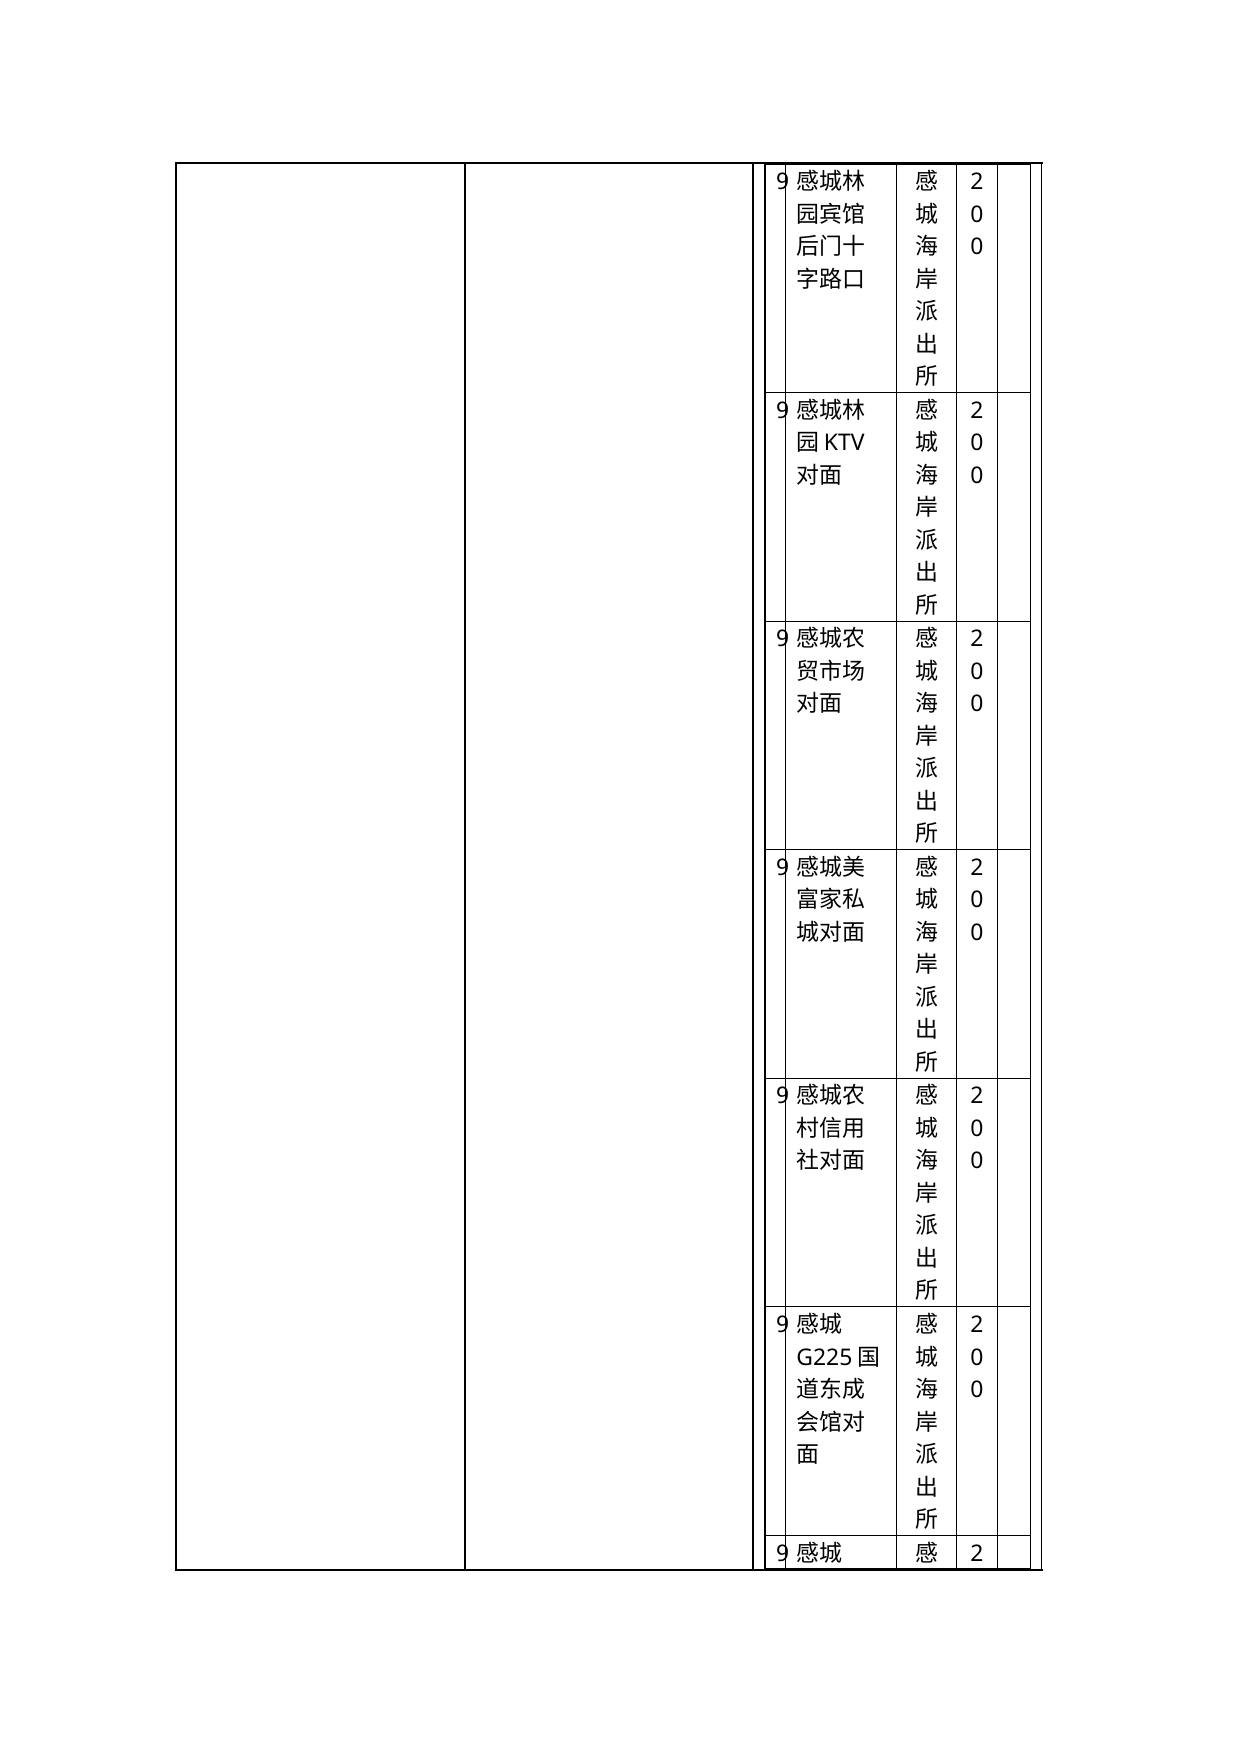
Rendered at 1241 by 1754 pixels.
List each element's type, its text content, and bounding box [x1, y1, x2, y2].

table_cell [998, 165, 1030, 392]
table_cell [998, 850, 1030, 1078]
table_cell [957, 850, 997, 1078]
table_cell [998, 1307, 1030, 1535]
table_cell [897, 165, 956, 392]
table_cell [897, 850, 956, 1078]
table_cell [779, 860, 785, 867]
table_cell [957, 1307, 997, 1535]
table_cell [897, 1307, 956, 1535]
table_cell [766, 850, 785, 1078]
table_cell 1 [177, 164, 464, 1569]
table_cell ★ [466, 164, 752, 1569]
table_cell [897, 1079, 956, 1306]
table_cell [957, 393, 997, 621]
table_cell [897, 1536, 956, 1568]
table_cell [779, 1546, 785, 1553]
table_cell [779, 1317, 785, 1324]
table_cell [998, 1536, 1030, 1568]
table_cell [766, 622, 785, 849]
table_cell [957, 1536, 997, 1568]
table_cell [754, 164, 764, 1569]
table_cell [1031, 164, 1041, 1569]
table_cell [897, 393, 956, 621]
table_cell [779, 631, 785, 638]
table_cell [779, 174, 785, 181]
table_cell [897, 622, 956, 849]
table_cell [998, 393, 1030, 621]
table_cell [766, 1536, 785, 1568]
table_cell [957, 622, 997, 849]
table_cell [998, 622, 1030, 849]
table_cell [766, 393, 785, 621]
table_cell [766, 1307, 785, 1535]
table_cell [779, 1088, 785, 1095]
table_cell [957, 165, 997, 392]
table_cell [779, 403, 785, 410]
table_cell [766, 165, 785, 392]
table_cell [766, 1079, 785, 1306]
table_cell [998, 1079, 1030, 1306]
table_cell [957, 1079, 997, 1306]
